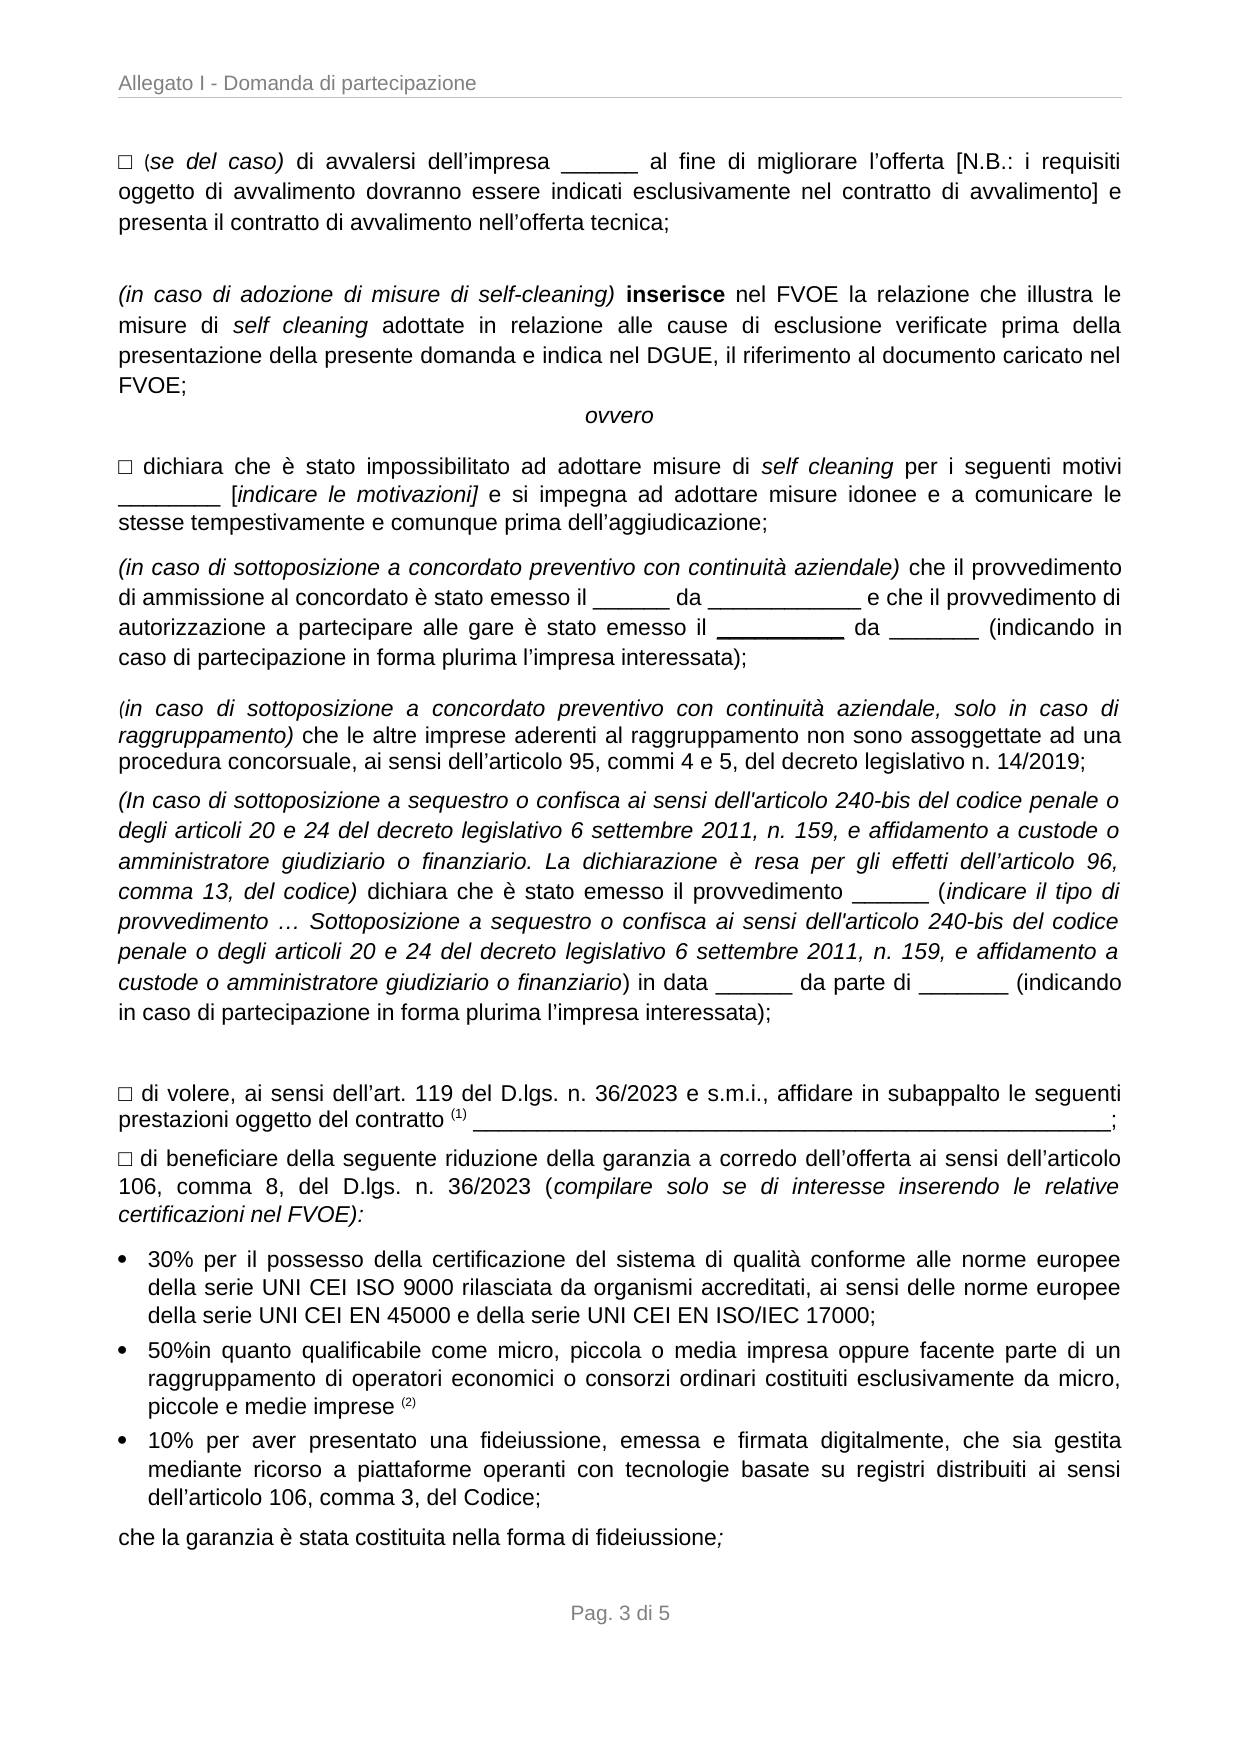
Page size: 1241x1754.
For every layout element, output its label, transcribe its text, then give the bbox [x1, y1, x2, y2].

list ovvero [118, 402, 1122, 428]
text □ di volere, ai sensi dell’art. 119 del D.lgs. n. 36/2023 e s.m.i., affidare in subappalto le seguenti prestazioni oggetto del contratto (1) __________________________________________________; [118, 1080, 1122, 1133]
list 30% per il possesso della certificazione del sistema di qualità conforme alle norme europee della serie UNI CEI ISO 9000 rilasciata da organismi accreditati, ai sensi delle norme europee della serie UNI CEI EN 45000 e della serie UNI CEI EN ISO/IEC 17000; [118, 1246, 1122, 1329]
list 50%in quanto qualificabile come micro, piccola o media impresa oppure facente parte di un raggruppamento di operatori economici o consorzi ordinari costituiti esclusivamente da micro, piccole e medie imprese (2) [118, 1337, 1122, 1419]
list 10% per aver presentato una fideiussione, emessa e firmata digitalmente, che sia gestita mediante ricorso a piattaforme operanti con tecnologie basate su registri distribuiti ai sensi dell’articolo 106, comma 3, del Codice; [118, 1427, 1122, 1510]
text □ dichiara che è stato impossibilitato ad adottare misure di self cleaning per i seguenti motivi ________ [indicare le motivazioni] e si impegna ad adottare misure idonee e a comunicare le stesse tempestivamente e comunque prima dell’aggiudicazione; [118, 453, 1122, 535]
text □ di beneficiare della seguente riduzione della garanzia a corredo dell’offerta ai sensi dell’articolo 106, comma 8, del D.lgs. n. 36/2023 (compilare solo se di interesse inserendo le relative certificazioni nel FVOE): [118, 1145, 1122, 1228]
list (in caso di adozione di misure di self-cleaning) inserisce nel FVOE la relazione che illustra le misure di self cleaning adottate in relazione alle cause di esclusione verificate prima della presentazione della presente domanda e indica nel DGUE, il riferimento al documento caricato nel FVOE; [118, 281, 1122, 398]
text (in caso di sottoposizione a concordato preventivo con continuità aziendale, solo in caso di raggruppamento) che le altre imprese aderenti al raggruppamento non sono assoggettate ad una procedura concorsuale, ai sensi dell’articolo 95, commi 4 e 5, del decreto legislativo n. 14/2019; [118, 695, 1122, 775]
list (In caso di sottoposizione a sequestro o confisca ai sensi dell'articolo 240-bis del codice penale o degli articoli 20 e 24 del decreto legislativo 6 settembre 2011, n. 159, e affidamento a custode o amministratore giudiziario o finanziario. La dichiarazione è resa per gli effetti dell’articolo 96, comma 13, del codice) dichiara che è stato emesso il provvedimento ______ (indicare il tipo di provvedimento … Sottoposizione a sequestro o confisca ai sensi dell'articolo 240-bis del codice penale o degli articoli 20 e 24 del decreto legislativo 6 settembre 2011, n. 159, e affidamento a custode o amministratore giudiziario o finanziario) in data ______ da parte di _______ (indicando in caso di partecipazione in forma plurima l’impresa interessata); [118, 787, 1122, 1025]
text □ (se del caso) di avvalersi dell’impresa ______ al fine di migliorare l’offerta [N.B.: i requisiti oggetto di avvalimento dovranno essere indicati esclusivamente nel contratto di avvalimento] e presenta il contratto di avvalimento nell’offerta tecnica; [118, 148, 1122, 235]
text che la garanzia è stata costituita nella forma di fideiussione; [118, 1524, 1122, 1551]
list (in caso di sottoposizione a concordato preventivo con continuità aziendale) che il provvedimento di ammissione al concordato è stato emesso il ______ da ____________ e che il provvedimento di autorizzazione a partecipare alle gare è stato emesso il __________ da _______ (indicando in caso di partecipazione in forma plurima l’impresa interessata); [118, 554, 1122, 671]
